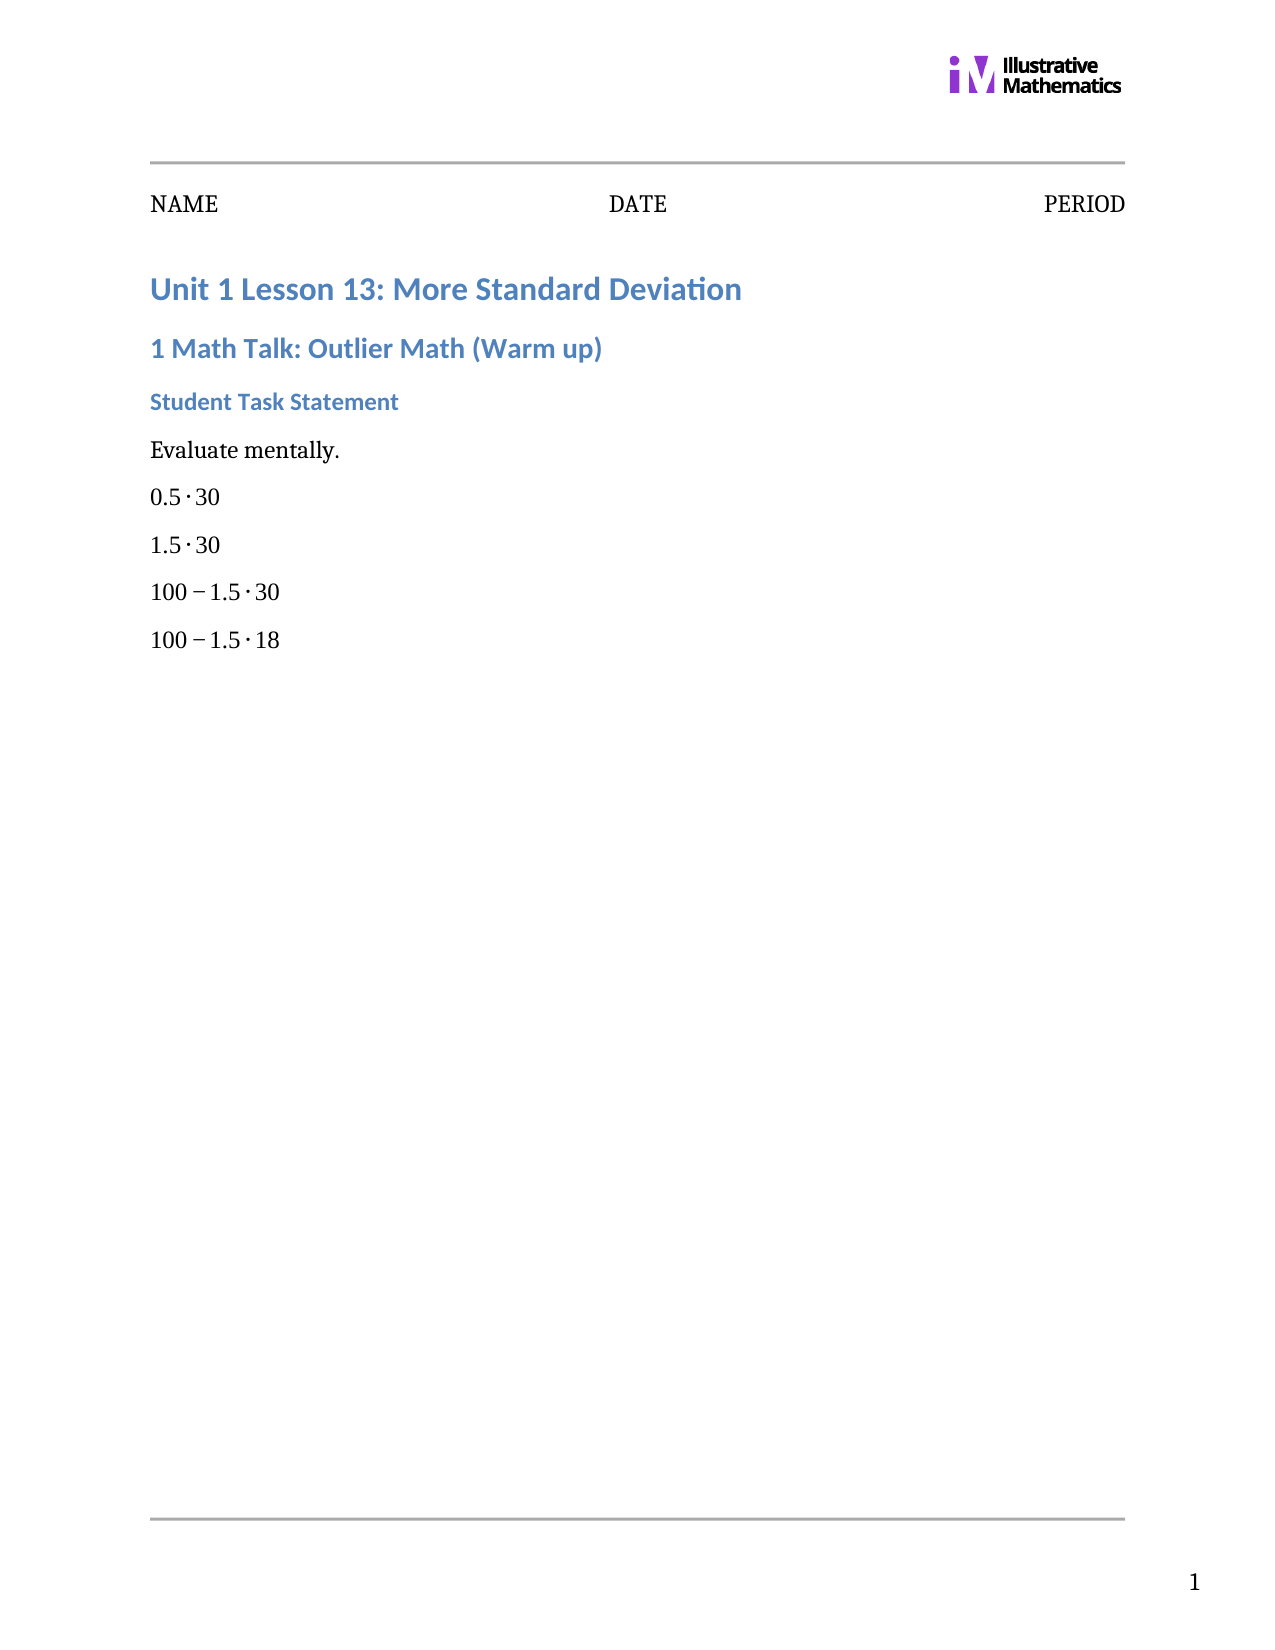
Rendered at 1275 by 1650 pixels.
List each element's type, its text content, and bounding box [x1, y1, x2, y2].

text Evaluate mentally. [150, 436, 1125, 464]
subtitle Student Task Statement [150, 386, 1125, 417]
picture [949, 55, 1121, 93]
subtitle 1 Math Talk: Outlier Math (Warm up) [150, 330, 1125, 366]
subtitle Unit 1 Lesson 13: More Standard Deviation [150, 268, 1125, 309]
